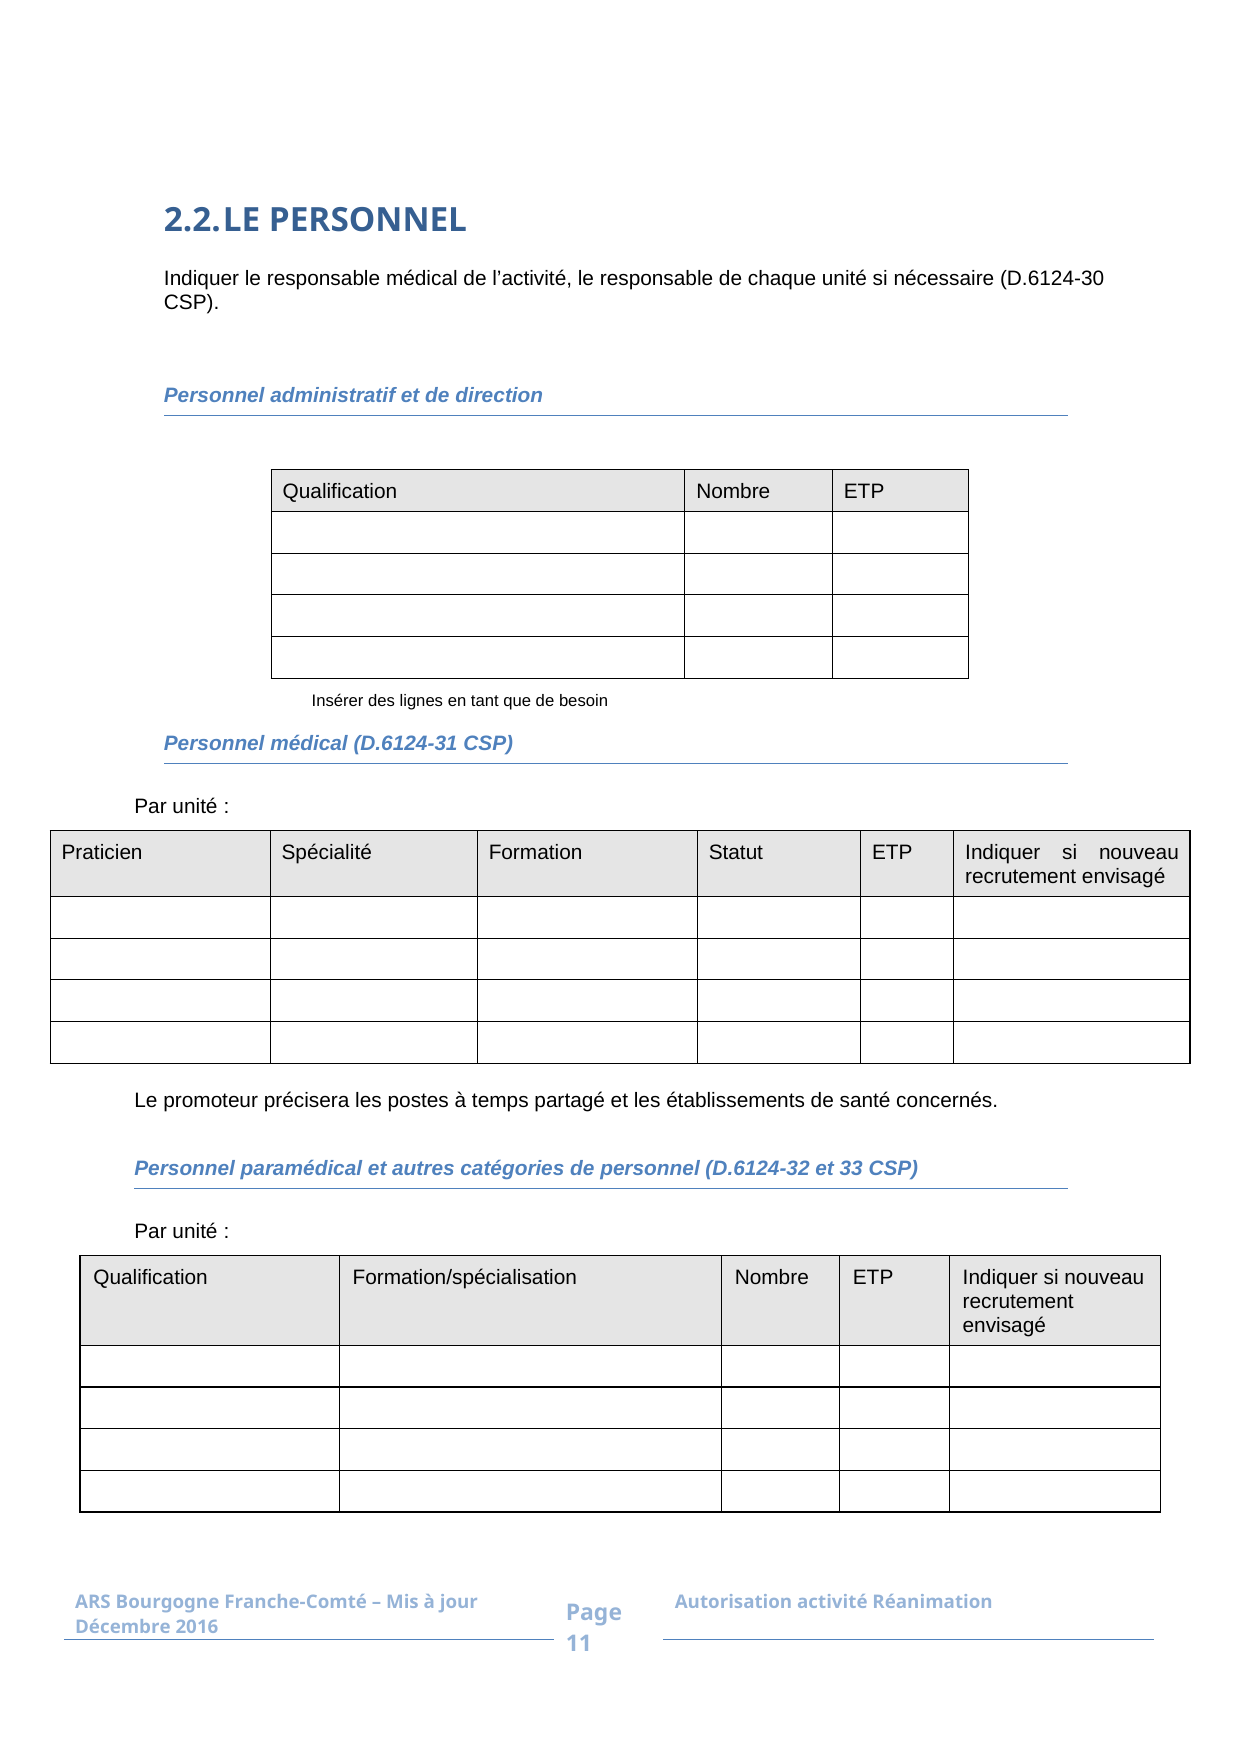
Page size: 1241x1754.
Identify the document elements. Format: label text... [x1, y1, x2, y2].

table_cell [340, 1388, 721, 1428]
table_cell [954, 1022, 1189, 1062]
table_header Nombre [685, 470, 832, 511]
text Personnel paramédical et autres catégories de personnel (D.6124-32 et 33 CSP) [134, 1156, 1068, 1188]
table_cell [722, 1429, 839, 1470]
table_cell [478, 980, 697, 1021]
table_cell [698, 897, 860, 937]
table_header Spécialité [271, 831, 477, 896]
table_header Nombre [722, 1256, 839, 1345]
table_cell [840, 1388, 949, 1428]
table_cell [478, 1022, 697, 1062]
table_header Formation/spécialisation [340, 1256, 721, 1345]
table_cell [340, 1471, 721, 1511]
table_cell [81, 1346, 339, 1386]
table_cell [51, 1022, 270, 1062]
table_cell [950, 1388, 1160, 1428]
table_cell [861, 1022, 953, 1062]
table_cell [340, 1429, 721, 1470]
table_cell [954, 897, 1189, 937]
table_cell [478, 897, 697, 937]
table_cell [698, 980, 860, 1021]
table_cell [861, 897, 953, 937]
table_cell [722, 1471, 839, 1511]
text Indiquer le responsable médical de l’activité, le responsable de chaque unité si nécessaire (D.6124-30 CSP). [164, 266, 1165, 314]
table_cell [950, 1346, 1160, 1386]
table_header Qualification [272, 470, 684, 511]
table_cell [685, 512, 832, 553]
text Personnel administratif et de direction [164, 383, 1068, 415]
table_cell [861, 980, 953, 1021]
table_cell [685, 554, 832, 594]
table_cell [840, 1471, 949, 1511]
table_cell [722, 1388, 839, 1428]
table_cell [833, 595, 968, 636]
table_cell [954, 980, 1189, 1021]
text Le promoteur précisera les postes à temps partagé et les établissements de santé concernés. [134, 1087, 1165, 1111]
table_header Qualification [81, 1256, 339, 1345]
table_cell [272, 595, 684, 636]
table_header ETP [840, 1256, 949, 1345]
table_cell [81, 1471, 339, 1511]
table_header ETP [861, 831, 953, 896]
table_cell [840, 1429, 949, 1470]
table_cell [340, 1346, 721, 1386]
table_cell [271, 980, 477, 1021]
table_header Indiquer si nouveau recrutement envisagé [950, 1256, 1160, 1345]
table_cell [272, 637, 684, 678]
table_cell [833, 512, 968, 553]
text Insérer des lignes en tant que de besoin [164, 691, 1165, 710]
table_cell [840, 1346, 949, 1386]
table_cell [685, 595, 832, 636]
table_header Praticien [51, 831, 270, 896]
table_cell [950, 1429, 1160, 1470]
table_cell [272, 554, 684, 594]
table_cell [833, 554, 968, 594]
list LE PERSONNEL [164, 196, 1165, 241]
table_cell [271, 939, 477, 979]
table_cell [271, 1022, 477, 1062]
table_cell [954, 939, 1189, 979]
table_cell [685, 637, 832, 678]
table_cell [478, 939, 697, 979]
table_cell [271, 897, 477, 937]
table_header Statut [698, 831, 860, 896]
table_cell [722, 1346, 839, 1386]
table_cell [833, 637, 968, 678]
text Personnel médical (D.6124-31 CSP) [164, 731, 1068, 763]
table_cell [51, 980, 270, 1021]
table_header Formation [478, 831, 697, 896]
table_header ETP [833, 470, 968, 511]
table_cell [272, 512, 684, 553]
table_cell [861, 939, 953, 979]
table_cell [51, 897, 270, 937]
table_header Indiquer si nouveau recrutement envisagé [954, 831, 1189, 896]
table_cell [698, 1022, 860, 1062]
table_cell [698, 939, 860, 979]
table_cell [81, 1388, 339, 1428]
table_cell [81, 1429, 339, 1470]
table_cell [950, 1471, 1160, 1511]
table_cell [51, 939, 270, 979]
text Par unité : [134, 794, 1165, 818]
text Par unité : [134, 1219, 1165, 1243]
